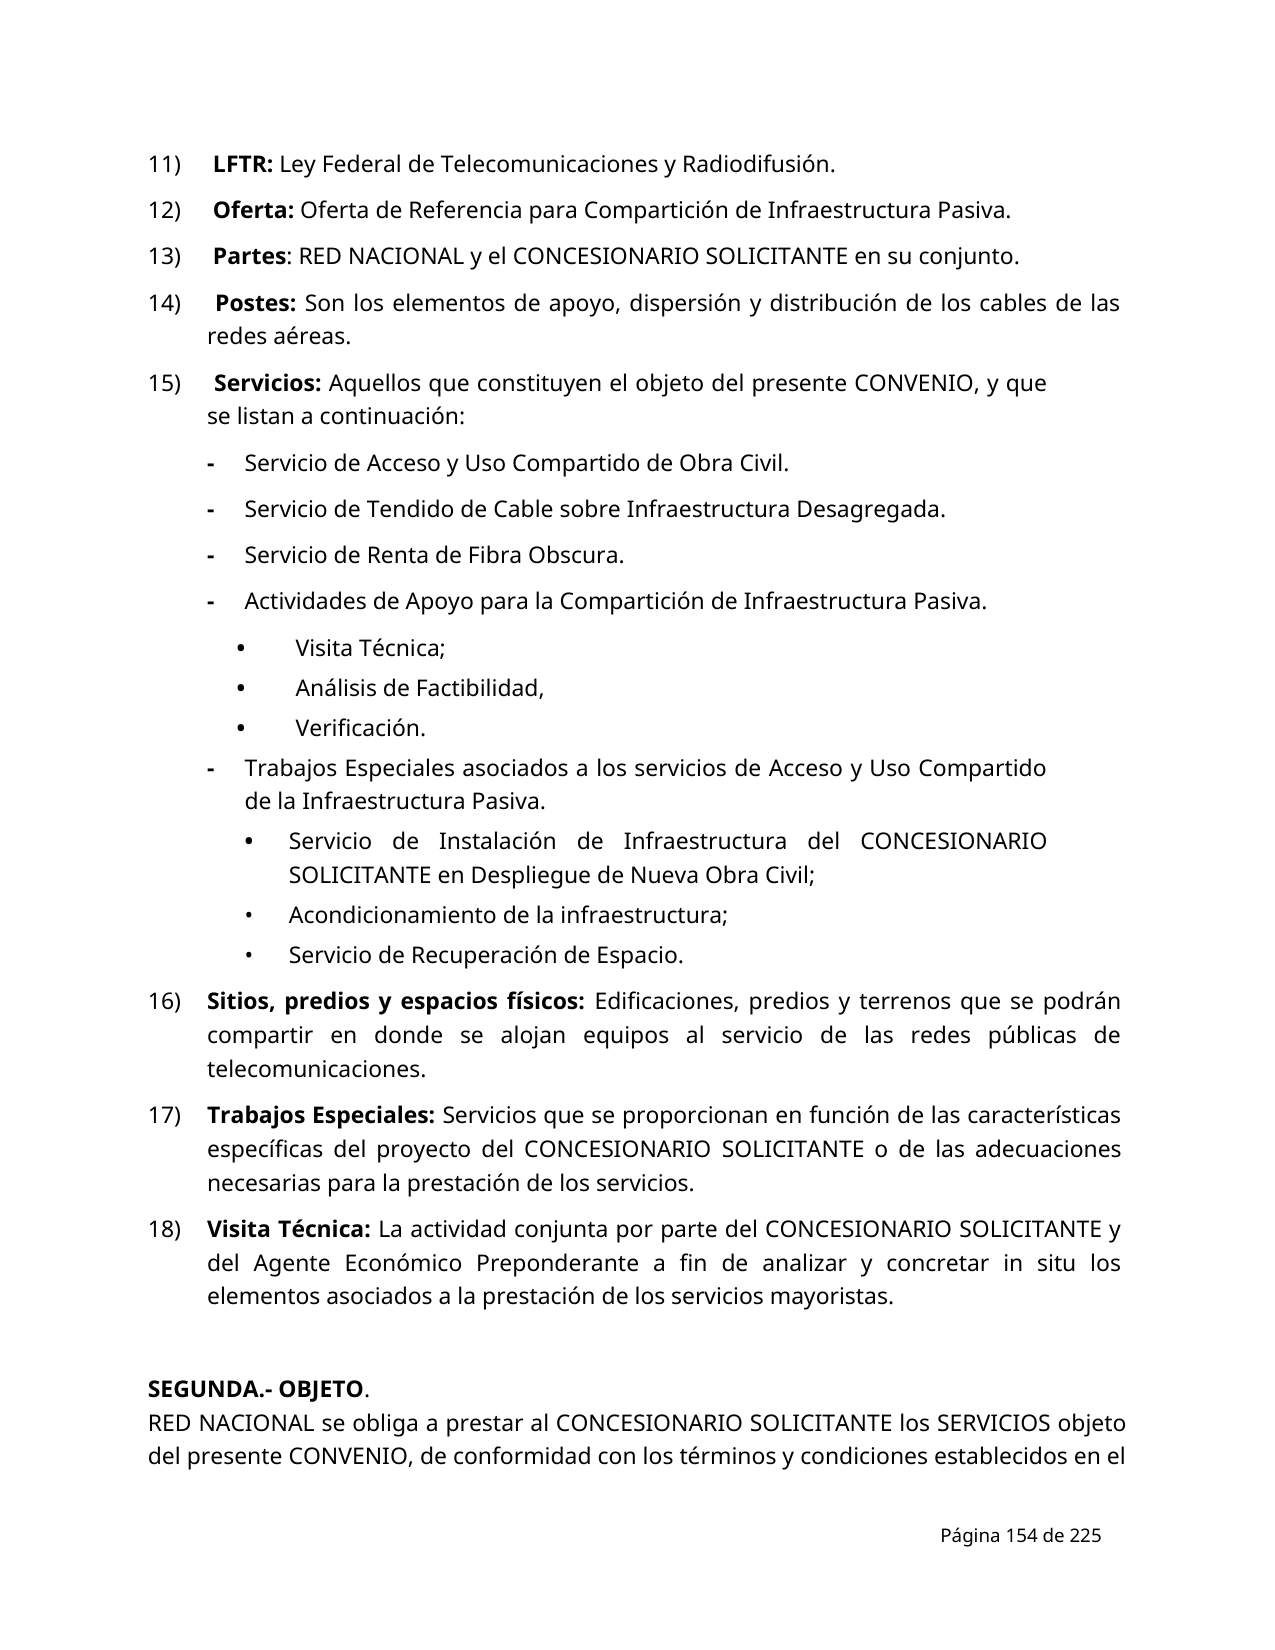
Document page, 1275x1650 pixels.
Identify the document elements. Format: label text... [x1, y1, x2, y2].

text • Verificación. [236, 711, 1122, 743]
text 12) Oferta: Oferta de Referencia para Compartición de Infraestructura Pasiva. [148, 194, 1122, 225]
text 17) Trabajos Especiales: Servicios que se proporcionan en función de las características específicas del proyecto del CONCESIONARIO SOLICITANTE o de las adecuaciones necesarias para la prestación de los servicios. [148, 1099, 1122, 1198]
text • Servicio de Instalación de Infraestructura del CONCESIONARIO SOLICITANTE en Despliegue de Nueva Obra Civil; [244, 825, 1048, 890]
text 14) Postes: Son los elementos de apoyo, dispersión y distribución de los cables de las redes aéreas. [148, 286, 1122, 351]
text - Servicio de Acceso y Uso Compartido de Obra Civil. [207, 446, 1048, 478]
text • Visita Técnica; [236, 631, 1122, 663]
text - Servicio de Renta de Fibra Obscura. [207, 539, 1127, 570]
text 15) Servicios: Aquellos que constituyen el objeto del presente CONVENIO, y que se listan a continuación: [148, 366, 1048, 431]
text 13) Partes: RED NACIONAL y el CONCESIONARIO SOLICITANTE en su conjunto. [148, 240, 1122, 271]
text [148, 1406, 1127, 1471]
text • Análisis de Factibilidad, [236, 671, 1122, 703]
text 18) Visita Técnica: La actividad conjunta por parte del CONCESIONARIO SOLICITANTE y del Agente Económico Preponderante a fin de analizar y concretar in situ los elementos asociados a la prestación de los servicios mayoristas. [148, 1213, 1122, 1311]
text - Trabajos Especiales asociados a los servicios de Acceso y Uso Compartido de la Infraestructura Pasiva. [207, 751, 1048, 816]
text - Servicio de Tendido de Cable sobre Infraestructura Desagregada. [207, 493, 1048, 524]
text - Actividades de Apoyo para la Compartición de Infraestructura Pasiva. [207, 585, 1048, 616]
text 11) LFTR: Ley Federal de Telecomunicaciones y Radiodifusión. [148, 148, 1122, 179]
subtitle SEGUNDA.- OBJETO. [148, 1373, 1127, 1404]
text • Acondicionamiento de la infraestructura; [244, 899, 1048, 930]
text 16) Sitios, predios y espacios físicos: Edificaciones, predios y terrenos que se podrán compartir en donde se alojan equipos al servicio de las redes públicas de telecomunicaciones. [148, 985, 1122, 1084]
text • Servicio de Recuperación de Espacio. [244, 939, 1048, 970]
